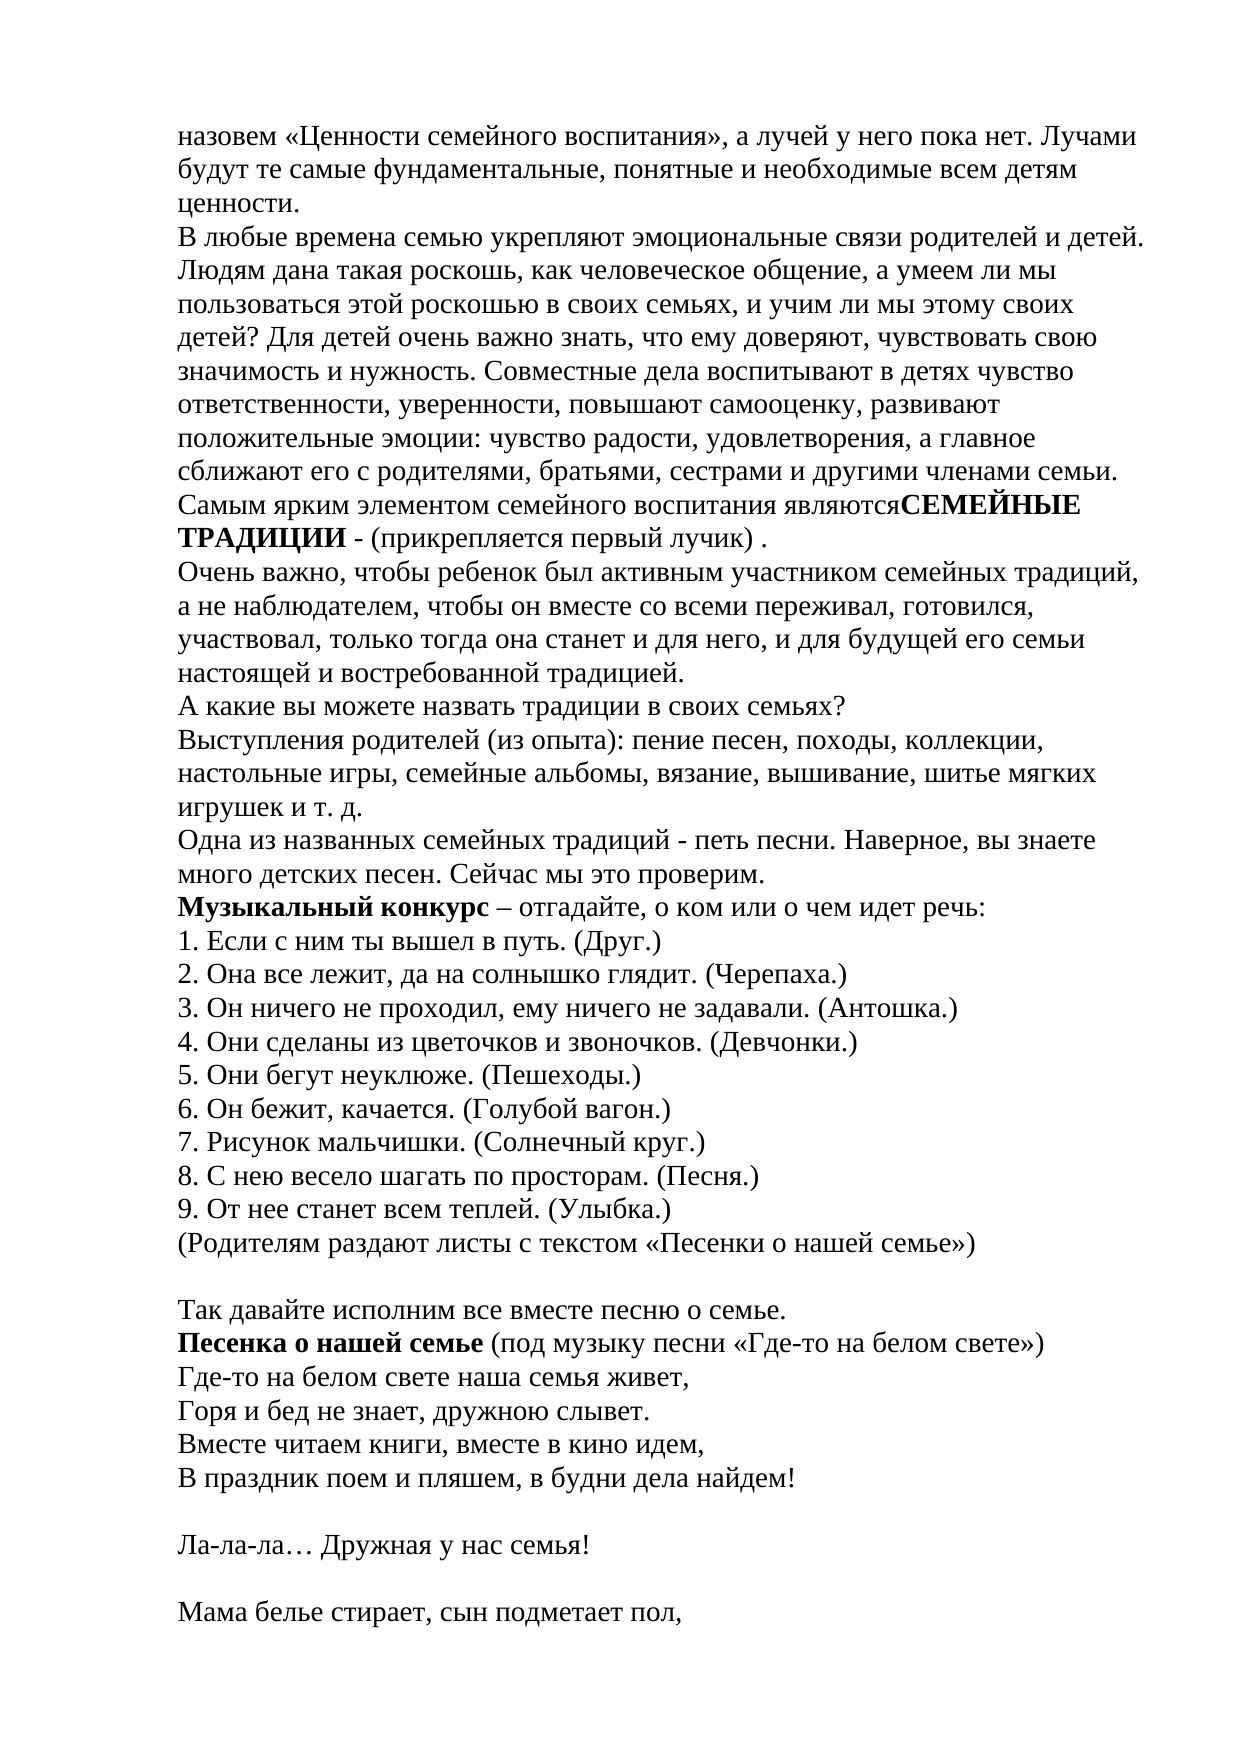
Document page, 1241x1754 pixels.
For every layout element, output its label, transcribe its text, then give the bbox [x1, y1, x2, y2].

text Песенка о нашей семье (под музыку песни «Где-то на белом свете») [177, 1326, 1152, 1359]
text А какие вы можете назвать традиции в своих семьях? [177, 688, 1152, 722]
text 6. Он бежит, качается. (Голубой вагон.) [177, 1091, 1152, 1124]
text Ла-ла-ла… Дружная у нас семья! [177, 1527, 1152, 1560]
text 1. Если с ним ты вышел в путь. (Друг.) [177, 923, 1152, 957]
text Мама белье стирает, сын подметает пол, [177, 1594, 1152, 1627]
text В праздник поем и пляшем, в будни дела найдем! [177, 1460, 1152, 1493]
text Очень важно, чтобы ребенок был активным участником семейных традиций, а не наблюдателем, чтобы он вместе со всеми переживал, готовился, участвовал, только тогда она станет и для него, и для будущей его семьи настоящей и востребованной традицией. [177, 554, 1152, 688]
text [177, 118, 1152, 219]
text 5. Они бегут неуклюже. (Пешеходы.) [177, 1057, 1152, 1091]
text 9. От нее станет всем теплей. (Улыбка.) [177, 1191, 1152, 1225]
text Музыкальный конкурс – отгадайте, о ком или о чем идет речь: [177, 889, 1152, 923]
text Выступления родителей (из опыта): пение песен, походы, коллекции, настольные игры, семейные альбомы, вязание, вышивание, шитье мягких игрушек и т. д. [177, 722, 1152, 822]
text 2. Она все лежит, да на солнышко глядит. (Черепаха.) [177, 957, 1152, 990]
text Так давайте исполним все вместе песню о семье. [177, 1292, 1152, 1326]
text 8. С нею весело шагать по просторам. (Песня.) [177, 1158, 1152, 1191]
text (Родителям раздают листы с текстом «Песенки о нашей семье») [177, 1225, 1152, 1258]
text В любые времена семью укрепляют эмоциональные связи родителей и детей. Людям дана такая роскошь, как человеческое общение, а умеем ли мы пользоваться этой роскошью в своих семьях, и учим ли мы этому своих детей? Для детей очень важно знать, что ему доверяют, чувствовать свою значимость и нужность. Совместные дела воспитывают в детях чувство ответственности, уверенности, повышают самооценку, развивают положительные эмоции: чувство радости, удовлетворения, а главное сближают его с родителями, братьями, сестрами и другими членами семьи. Самым ярким элементом семейного воспитания являютсяСЕМЕЙНЫЕ ТРАДИЦИИ - (прикрепляется первый лучик) . [177, 219, 1152, 554]
text 4. Они сделаны из цветочков и звоночков. (Девчонки.) [177, 1024, 1152, 1057]
text 7. Рисунок мальчишки. (Солнечный круг.) [177, 1124, 1152, 1158]
text Вместе читаем книги, вместе в кино идем, [177, 1426, 1152, 1460]
text Где-то на белом свете наша семья живет, [177, 1359, 1152, 1393]
text Горя и бед не знает, дружною слывет. [177, 1393, 1152, 1426]
text 3. Он ничего не проходил, ему ничего не задавали. (Антошка.) [177, 990, 1152, 1024]
text Одна из названных семейных традиций - петь песни. Наверное, вы знаете много детских песен. Сейчас мы это проверим. [177, 822, 1152, 889]
